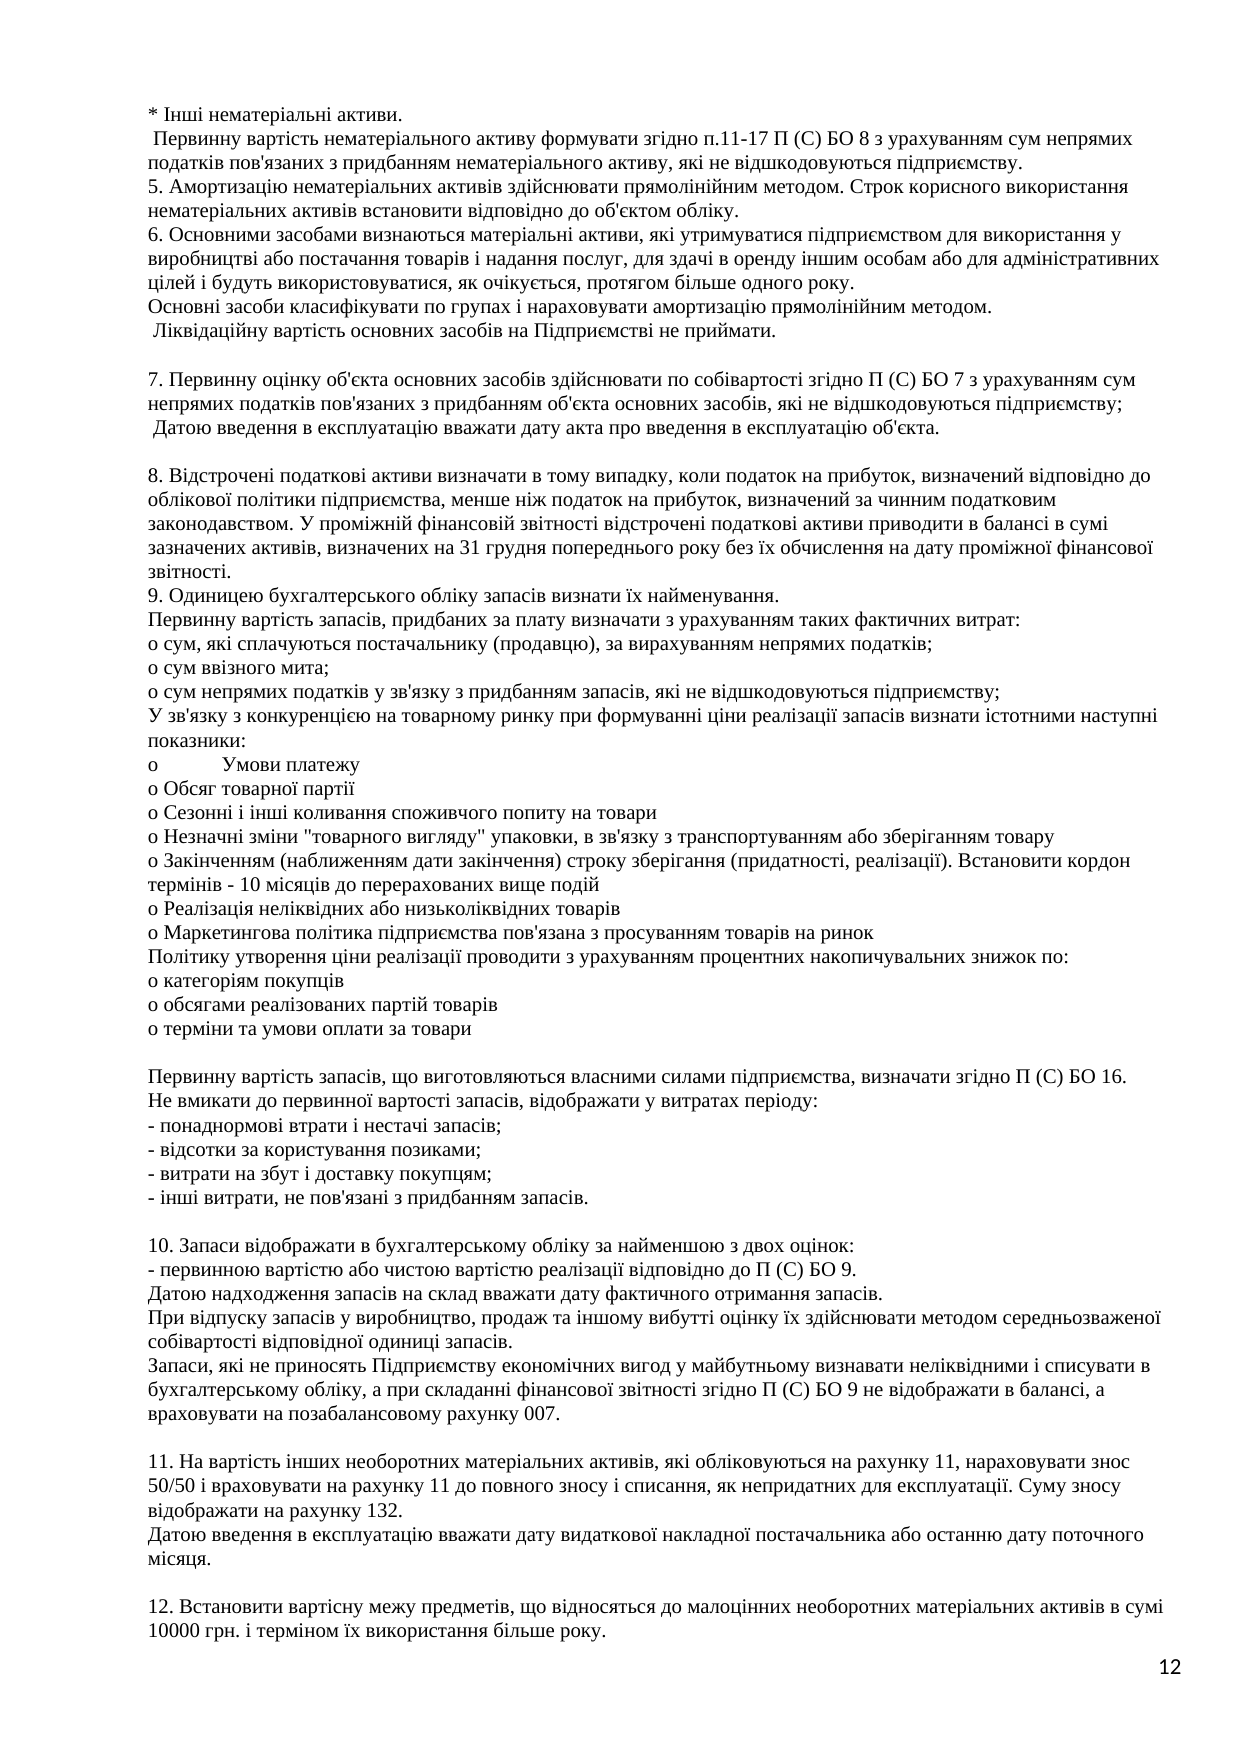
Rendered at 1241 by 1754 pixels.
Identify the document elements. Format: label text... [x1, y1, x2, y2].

text o терміни та умови оплати за товари [148, 1016, 1181, 1040]
text Датою введення в експлуатацію вважати дату видаткової накладної постачальника або останню дату поточного місяця. [148, 1522, 1181, 1570]
text При відпуску запасів у виробництво, продаж та іншому вибутті оцінку їх здійснювати методом середньозваженої собівартості відповідної одиниці запасів. [148, 1305, 1181, 1353]
text 9. Одиницею бухгалтерського обліку запасів визнати їх найменування. [148, 583, 1181, 607]
text o Реалізація неліквідних або низьколіквідних товарів [148, 896, 1181, 920]
text Первинну вартість нематеріального активу формувати згідно п.11-17 П (С) БО 8 з урахуванням сум непрямих податків пов'язаних з придбанням нематеріального активу, які не відшкодовуються підприємству. [148, 126, 1181, 174]
text Датою надходження запасів на склад вважати дату фактичного отримання запасів. [148, 1281, 1181, 1305]
text o сум непрямих податків у зв'язку з придбанням запасів, які не відшкодовуються підприємству; [148, 679, 1181, 703]
text - відсотки за користування позиками; [148, 1137, 1181, 1161]
text - первинною вартістю або чистою вартістю реалізації відповідно до П (С) БО 9. [148, 1257, 1181, 1281]
text 11. На вартість інших необоротних матеріальних активів, які обліковуються на рахунку 11, нараховувати знос 50/50 і враховувати на рахунку 11 до повного зносу і списання, як непридатних для експлуатації. Суму зносу відображати на рахунку 132. [148, 1449, 1181, 1522]
text o Обсяг товарної партії [148, 776, 1181, 800]
text 8. Відстрочені податкові активи визначати в тому випадку, коли податок на прибуток, визначений відповідно до облікової політики підприємства, менше ніж податок на прибуток, визначений за чинним податковим законодавством. У проміжній фінансовій звітності відстрочені податкові активи приводити в балансі в сумі зазначених активів, визначених на 31 грудня попереднього року без їх обчислення на дату проміжної фінансової звітності. [148, 463, 1181, 583]
text 10. Запаси відображати в бухгалтерському обліку за найменшою з двох оцінок: [148, 1233, 1181, 1257]
text У зв'язку з конкуренцією на товарному ринку при формуванні ціни реалізації запасів визнати істотними наступні показники: [148, 703, 1181, 752]
text o Незначні зміни "товарного вигляду" упаковки, в зв'язку з транспортуванням або зберіганням товару [148, 824, 1181, 848]
text - понаднормові втрати і нестачі запасів; [148, 1112, 1181, 1137]
text o Маркетингова політика підприємства пов'язана з просуванням товарів на ринок [148, 920, 1181, 944]
text o сум ввізного мита; [148, 655, 1181, 679]
text o Умови платежу [148, 752, 1181, 776]
text - інші витрати, не пов'язані з придбанням запасів. [148, 1185, 1181, 1209]
text o Закінченням (наближенням дати закінчення) строку зберігання (придатності, реалізації). Встановити кордон термінів - 10 місяців до перерахованих вище подій [148, 848, 1181, 896]
text o категоріям покупців [148, 968, 1181, 992]
text Первинну вартість запасів, придбаних за плату визначати з урахуванням таких фактичних витрат: [148, 607, 1181, 631]
text 5. Амортизацію нематеріальних активів здійснювати прямолінійним методом. Строк корисного використання нематеріальних активів встановити відповідно до об'єктом обліку. [148, 174, 1181, 222]
text Не вмикати до первинної вартості запасів, відображати у витратах періоду: [148, 1088, 1181, 1112]
text - витрати на збут і доставку покупцям; [148, 1161, 1181, 1185]
text Первинну вартість запасів, що виготовляються власними силами підприємства, визначати згідно П (С) БО 16. [148, 1064, 1181, 1088]
text o обсягами реалізованих партій товарів [148, 992, 1181, 1016]
text 6. Основними засобами визнаються матеріальні активи, які утримуватися підприємством для використання у виробництві або постачання товарів і надання послуг, для здачі в оренду іншим особам або для адміністративних цілей і будуть використовуватися, як очікується, протягом більше одного року. [148, 222, 1181, 294]
text Основні засоби класифікувати по групах і нараховувати амортизацію прямолінійним методом. [148, 294, 1181, 318]
text Датою введення в експлуатацію вважати дату акта про введення в експлуатацію об'єкта. [148, 415, 1181, 439]
text o Сезонні і інші коливання споживчого попиту на товари [148, 800, 1181, 824]
text Запаси, які не приносять Підприємству економічних вигод у майбутньому визнавати неліквідними і списувати в бухгалтерському обліку, а при складанні фінансової звітності згідно П (С) БО 9 не відображати в балансі, а враховувати на позабалансовому рахунку 007. [148, 1353, 1181, 1425]
text Ліквідаційну вартість основних засобів на Підприємстві не приймати. [148, 318, 1181, 342]
text o сум, які сплачуються постачальнику (продавцю), за вирахуванням непрямих податків; [148, 631, 1181, 655]
text Політику утворення ціни реалізації проводити з урахуванням процентних накопичувальних знижок по: [148, 944, 1181, 968]
text 12. Встановити вартісну межу предметів, що відносяться до малоцінних необоротних матеріальних активів в сумі 10000 грн. і терміном їх використання більше року. [148, 1594, 1181, 1642]
text * Інші нематеріальні активи. [148, 102, 1181, 126]
text 7. Первинну оцінку об'єкта основних засобів здійснювати по собівартості згідно П (С) БО 7 з урахуванням сум непрямих податків пов'язаних з придбанням об'єкта основних засобів, які не відшкодовуються підприємству; [148, 367, 1181, 415]
